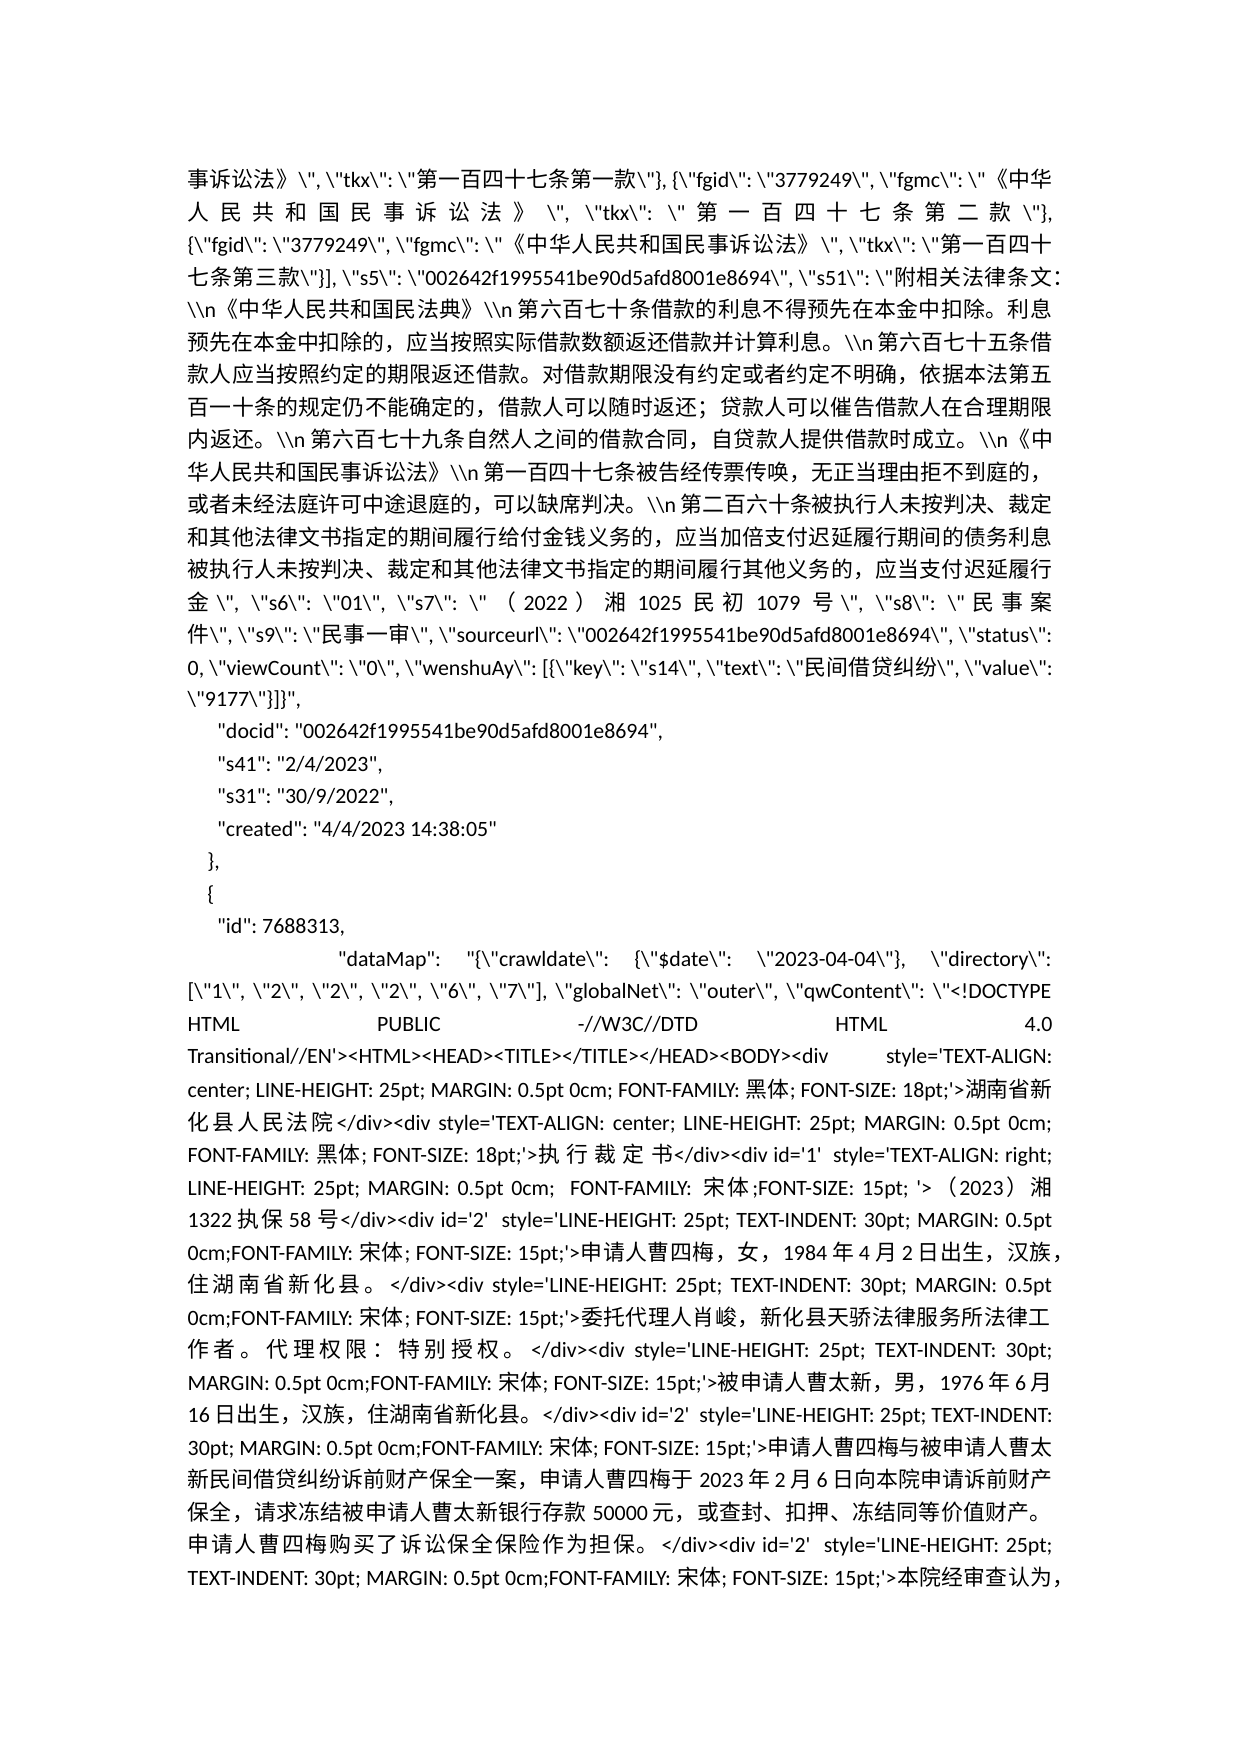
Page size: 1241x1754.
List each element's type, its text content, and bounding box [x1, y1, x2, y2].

text "s31": "30/9/2022", [187, 779, 1053, 812]
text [187, 162, 1053, 714]
text { [187, 877, 1053, 909]
text "created": "4/4/2023 14:38:05" [187, 812, 1053, 844]
text }, [187, 844, 1053, 877]
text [187, 942, 1053, 1592]
text "s41": "2/4/2023", [187, 747, 1053, 779]
text "id": 7688313, [187, 909, 1053, 942]
text "docid": "002642f1995541be90d5afd8001e8694", [187, 714, 1053, 747]
